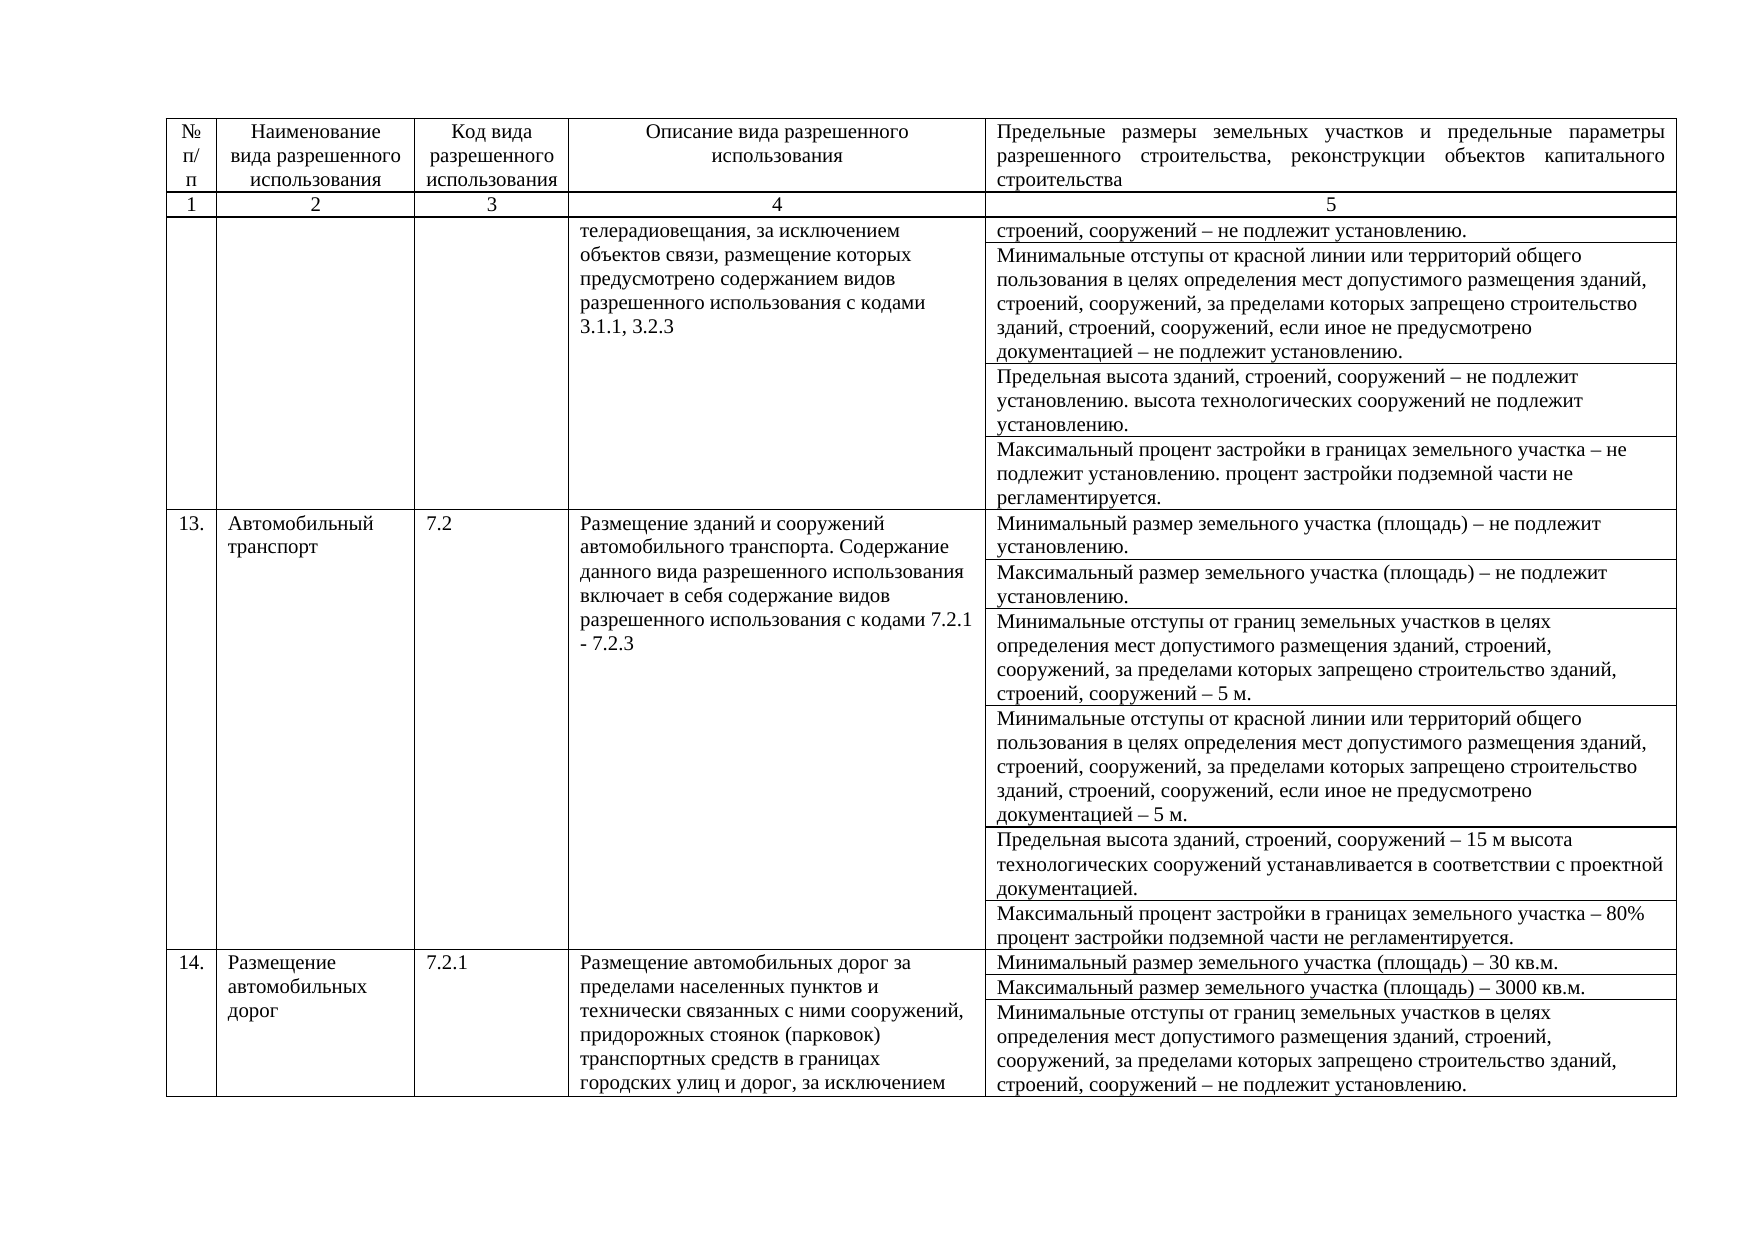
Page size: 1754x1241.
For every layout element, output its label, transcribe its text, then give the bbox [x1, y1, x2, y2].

table_cell Минимальные отступы от красной линии или территорий общего пользования в целях определения мест допустимого размещения зданий, строений, сооружений, за пределами которых запрещено строительство зданий, строений, сооружений, если иное не предусмотрено документацией – 5 м. [986, 706, 1676, 826]
table_header Наименование вида разрешенного использования [217, 119, 414, 191]
table_cell Автомобильный транспорт [217, 510, 414, 949]
table_cell Максимальный размер земельного участка (площадь) – не подлежит установлению. [986, 560, 1676, 608]
table_cell Минимальные отступы от красной линии или территорий общего пользования в целях определения мест допустимого размещения зданий, строений, сооружений, за пределами которых запрещено строительство зданий, строений, сооружений, если иное не предусмотрено документацией – не подлежит установлению. [986, 243, 1676, 363]
table_header Код вида разрешенного использования [415, 119, 568, 191]
table_cell Максимальный процент застройки в границах земельного участка – 80% процент застройки подземной части не регламентируется. [986, 901, 1676, 949]
table_cell 13. [167, 510, 216, 949]
table_cell Предельная высота зданий, строений, сооружений – не подлежит установлению. высота технологических сооружений не подлежит установлению. [986, 364, 1676, 436]
table_cell Минимальный размер земельного участка (площадь) – не подлежит установлению. [986, 510, 1676, 558]
table_cell Минимальные отступы от границ земельных участков в целях определения мест допустимого размещения зданий, строений, сооружений, за пределами которых запрещено строительство зданий, строений, сооружений – 5 м. [986, 609, 1676, 705]
table_cell Размещение автомобильных дорог за пределами населенных пунктов и технически связанных с ними сооружений, придорожных стоянок (парковок) транспортных средств в границах городских улиц и дорог, за исключением предусмотренных видами разрешенного использования с кодами 2.7.1, 4.9, 7.2.3, а также некапитальных сооружений, предназначенных для охраны транспортных средств; размещение объектов, предназначенных для размещения постов органов внутренних дел, ответственных за безопасность дорожного движения [569, 950, 985, 1096]
table_cell Размещение автомобильных дорог [217, 950, 414, 1096]
table_cell Максимальный размер земельного участка (площадь) – 3000 кв.м. [986, 975, 1676, 999]
table_cell 1 [167, 193, 216, 216]
table_cell Максимальный процент застройки в границах земельного участка – не подлежит установлению. процент застройки подземной части не регламентируется. [986, 437, 1676, 509]
table_cell 2 [217, 193, 414, 216]
table_cell 4 [569, 193, 985, 216]
table_cell 7.2.1 [415, 950, 568, 1096]
table_cell 14. [167, 950, 216, 1096]
table_cell 3 [415, 193, 568, 216]
table_cell Минимальный размер земельного участка (площадь) – 30 кв.м. [986, 950, 1676, 974]
table_header Описание вида разрешенного использования [569, 119, 985, 191]
table_cell 5 [986, 193, 1676, 216]
table_header Предельные размеры земельных участков и предельные параметры разрешенного строительства, реконструкции объектов капитального строительства [986, 119, 1676, 191]
table_header № п/п [167, 119, 216, 191]
table_cell Предельная высота зданий, строений, сооружений – 15 м высота технологических сооружений устанавливается в соответствии с проектной документацией. [986, 828, 1676, 899]
table_cell 7.2 [415, 510, 568, 949]
table_cell Размещение зданий и сооружений автомобильного транспорта. Содержание данного вида разрешенного использования включает в себя содержание видов разрешенного использования с кодами 7.2.1 - 7.2.3 [569, 510, 985, 949]
